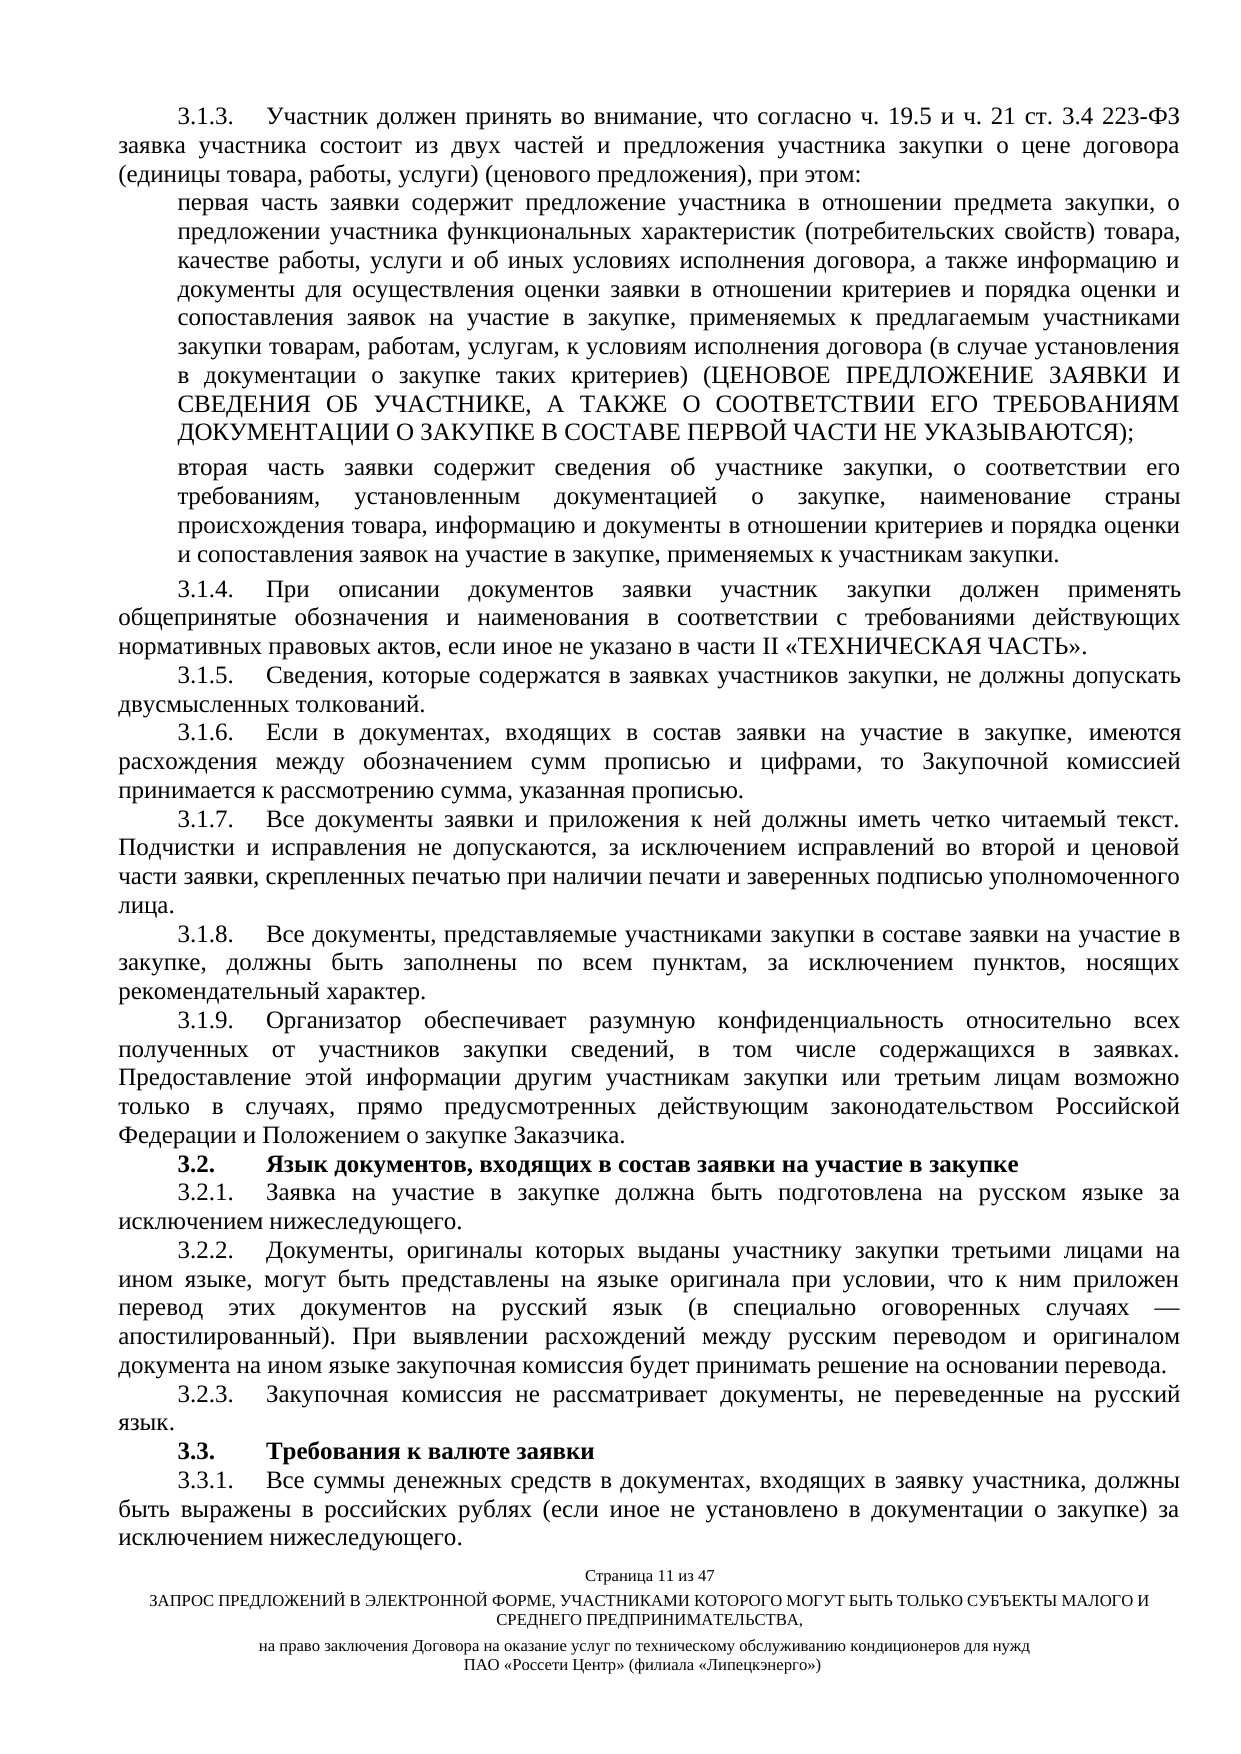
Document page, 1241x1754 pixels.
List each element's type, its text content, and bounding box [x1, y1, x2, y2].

subtitle Если в документах, входящих в состав заявки на участие в закупке, имеются расхождения между обозначением сумм прописью и цифрами, то Закупочной комиссией принимается к рассмотрению сумма, указанная прописью. [118, 717, 1181, 804]
text первая часть заявки содержит предложение участника в отношении предмета закупки, о предложении участника функциональных характеристик (потребительских свойств) товара, качестве работы, услуги и об иных условиях исполнения договора, а также информацию и документы для осуществления оценки заявки в отношении критериев и порядка оценки и сопоставления заявок на участие в закупке, применяемых к предлагаемым участниками закупки товарам, работам, услугам, к условиям исполнения договора (в случае установления в документации о закупке таких критериев) (ЦЕНОВОЕ ПРЕДЛОЖЕНИЕ ЗАЯВКИ И СВЕДЕНИЯ ОБ УЧАСТНИКЕ, А ТАКЖЕ О СООТВЕТСТВИИ ЕГО ТРЕБОВАНИЯМ ДОКУМЕНТАЦИИ О ЗАКУПКЕ В СОСТАВЕ ПЕРВОЙ ЧАСТИ НЕ УКАЗЫВАЮТСЯ); [177, 187, 1181, 446]
text вторая часть заявки содержит сведения об участнике закупки, о соответствии его требованиям, установленным документацией о закупке, наименование страны происхождения товара, информацию и документы в отношении критериев и порядка оценки и сопоставления заявок на участие в закупке, применяемых к участникам закупки. [177, 452, 1181, 567]
subtitle Требования к валюте заявки [118, 1436, 1181, 1465]
subtitle Организатор обеспечивает разумную конфиденциальность относительно всех полученных от участников закупки сведений, в том числе содержащихся в заявках. Предоставление этой информации другим участникам закупки или третьим лицам возможно только в случаях, прямо предусмотренных действующим законодательством Российской Федерации и Положением о закупке Заказчика. [118, 1005, 1181, 1149]
subtitle Язык документов, входящих в состав заявки на участие в закупке [118, 1149, 1181, 1177]
subtitle Сведения, которые содержатся в заявках участников закупки, не должны допускать двусмысленных толкований. [118, 660, 1181, 717]
subtitle Закупочная комиссия не рассматривает документы, не переведенные на русский язык. [118, 1379, 1181, 1436]
subtitle Все документы заявки и приложения к ней должны иметь четко читаемый текст. Подчистки и исправления не допускаются, за исключением исправлений во второй и ценовой части заявки, скрепленных печатью при наличии печати и заверенных подписью уполномоченного лица. [118, 804, 1181, 919]
subtitle Все документы, представляемые участниками закупки в составе заявки на участие в закупке, должны быть заполнены по всем пунктам, за исключением пунктов, носящих рекомендательный характер. [118, 919, 1181, 1005]
subtitle Заявка на участие в закупке должна быть подготовлена на русском языке за исключением нижеследующего. [118, 1177, 1181, 1235]
subtitle При описании документов заявки участник закупки должен применять общепринятые обозначения и наименования в соответствии с требованиями действующих нормативных правовых актов, если иное не указано в части II «ТЕХНИЧЕСКАЯ ЧАСТЬ». [118, 574, 1181, 660]
subtitle Участник должен принять во внимание, что согласно ч. 19.5 и ч. 21 ст. 3.4 223-ФЗ заявка участника состоит из двух частей и предложения участника закупки о цене договора (единицы товара, работы, услуги) (ценового предложения), при этом: [118, 101, 1181, 187]
subtitle Документы, оригиналы которых выданы участнику закупки третьими лицами на ином языке, могут быть представлены на языке оригинала при условии, что к ним приложен перевод этих документов на русский язык (в специально оговоренных случаях — апостилированный). При выявлении расхождений между русским переводом и оригиналом документа на ином языке закупочная комиссия будет принимать решение на основании перевода. [118, 1235, 1181, 1379]
subtitle Все суммы денежных средств в документах, входящих в заявку участника, должны быть выражены в российских рублях (если иное не установлено в документации о закупке) за исключением нижеследующего. [118, 1465, 1181, 1551]
